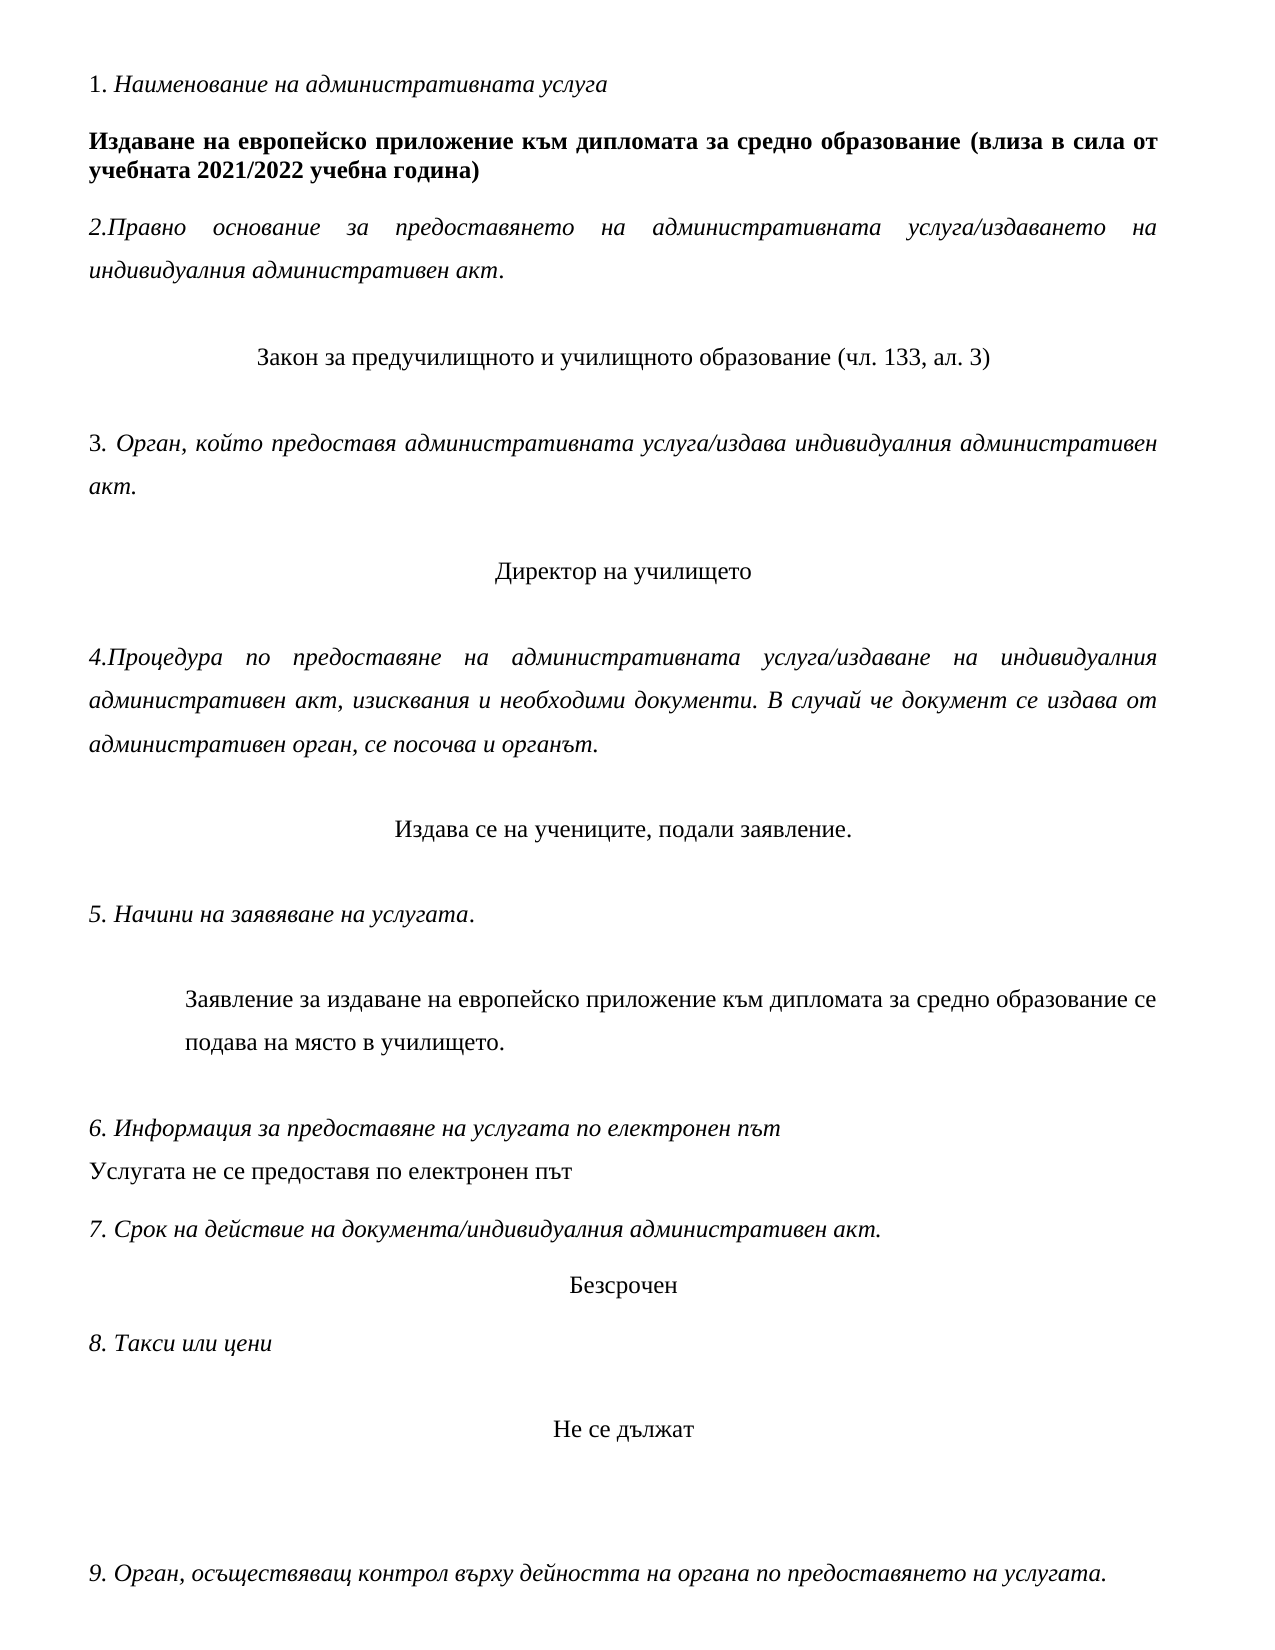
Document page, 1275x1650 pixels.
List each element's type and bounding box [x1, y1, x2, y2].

table_header [89, 69, 1158, 1587]
